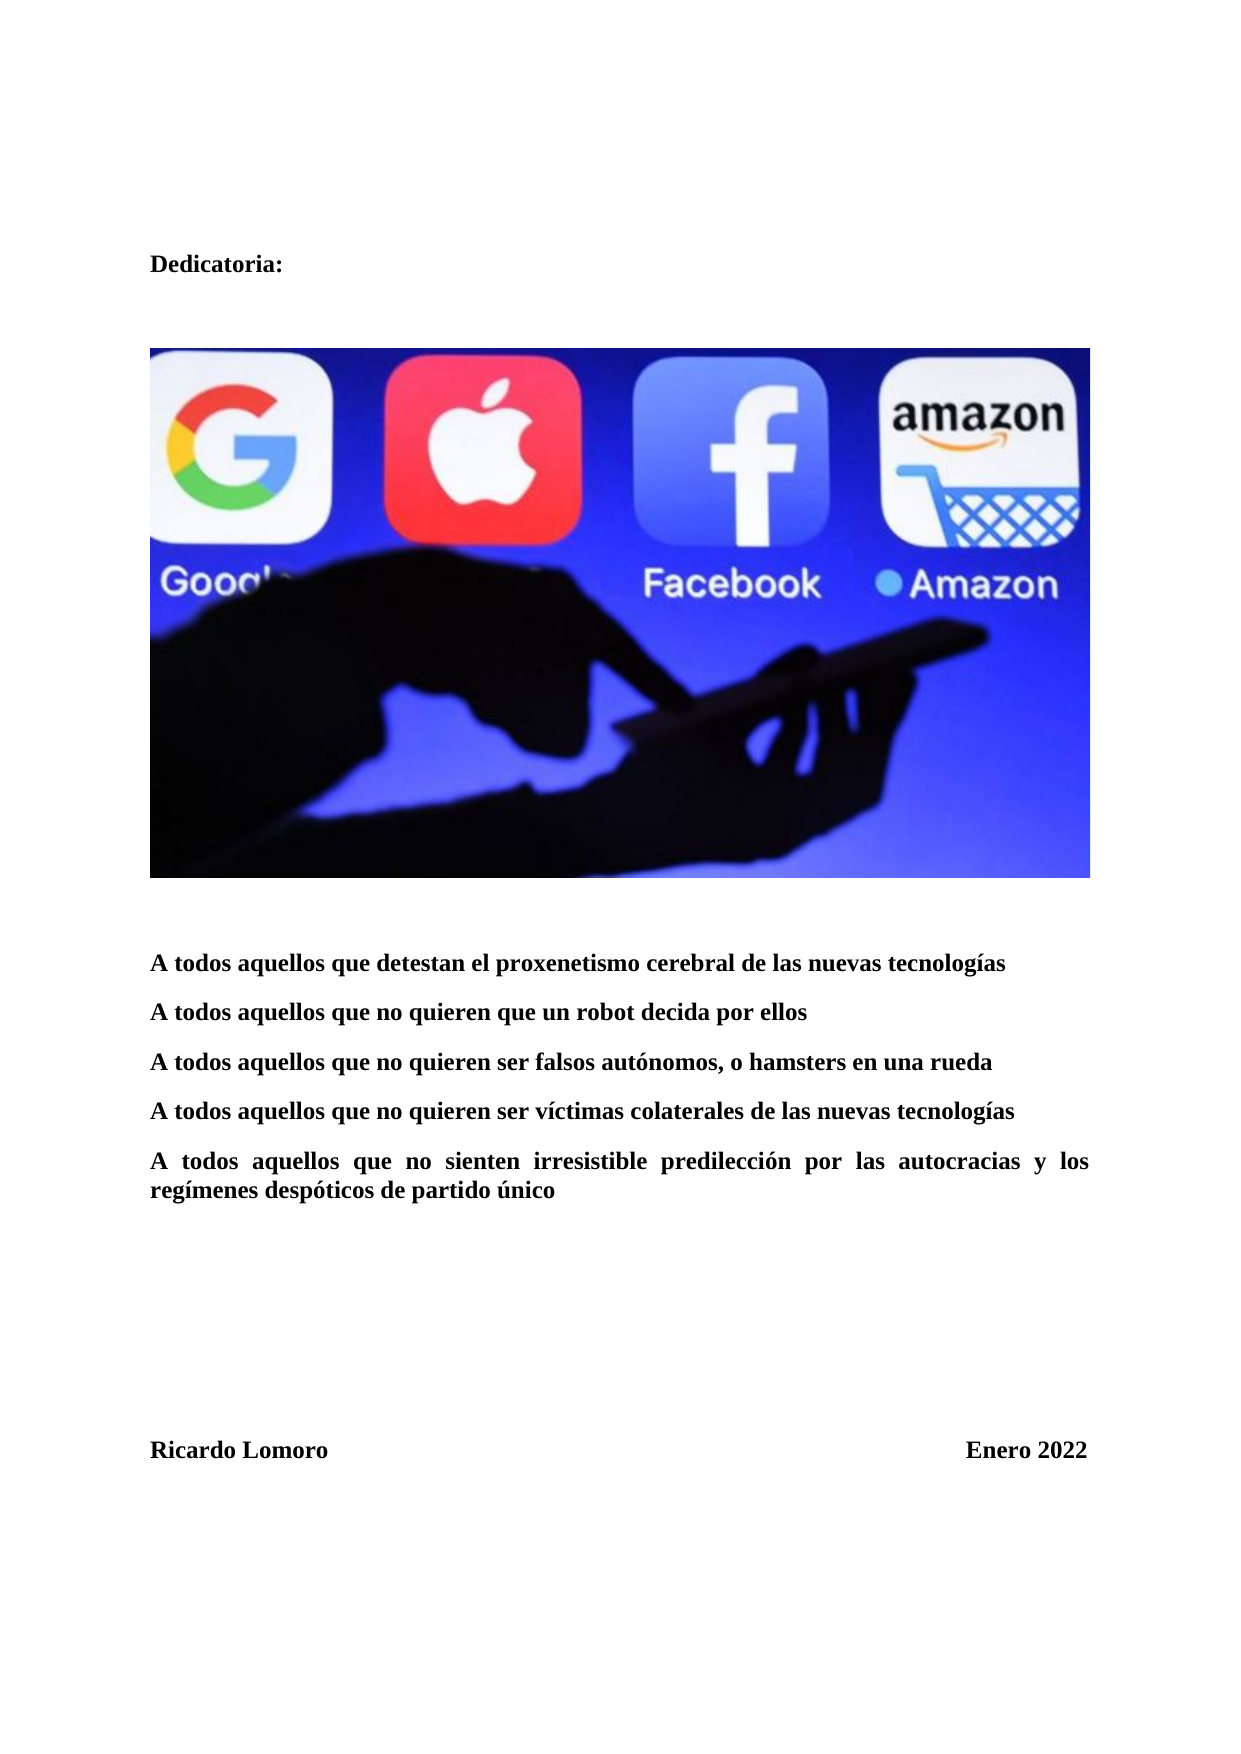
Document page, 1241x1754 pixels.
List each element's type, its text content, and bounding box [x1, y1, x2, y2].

text A todos aquellos que detestan el proxenetismo cerebral de las nuevas tecnologías [150, 948, 1090, 976]
text Ricardo Lomoro Enero 2022 [150, 1435, 1090, 1464]
text A todos aquellos que no sienten irresistible predilección por las autocracias y los regímenes despóticos de partido único [150, 1146, 1090, 1203]
text Dedicatoria: [150, 249, 1090, 278]
text A todos aquellos que no quieren ser víctimas colaterales de las nuevas tecnologías [150, 1096, 1090, 1125]
text A todos aquellos que no quieren ser falsos autónomos, o hamsters en una rueda [150, 1047, 1090, 1076]
picture [150, 348, 1091, 878]
text A todos aquellos que no quieren que un robot decida por ellos [150, 997, 1090, 1026]
